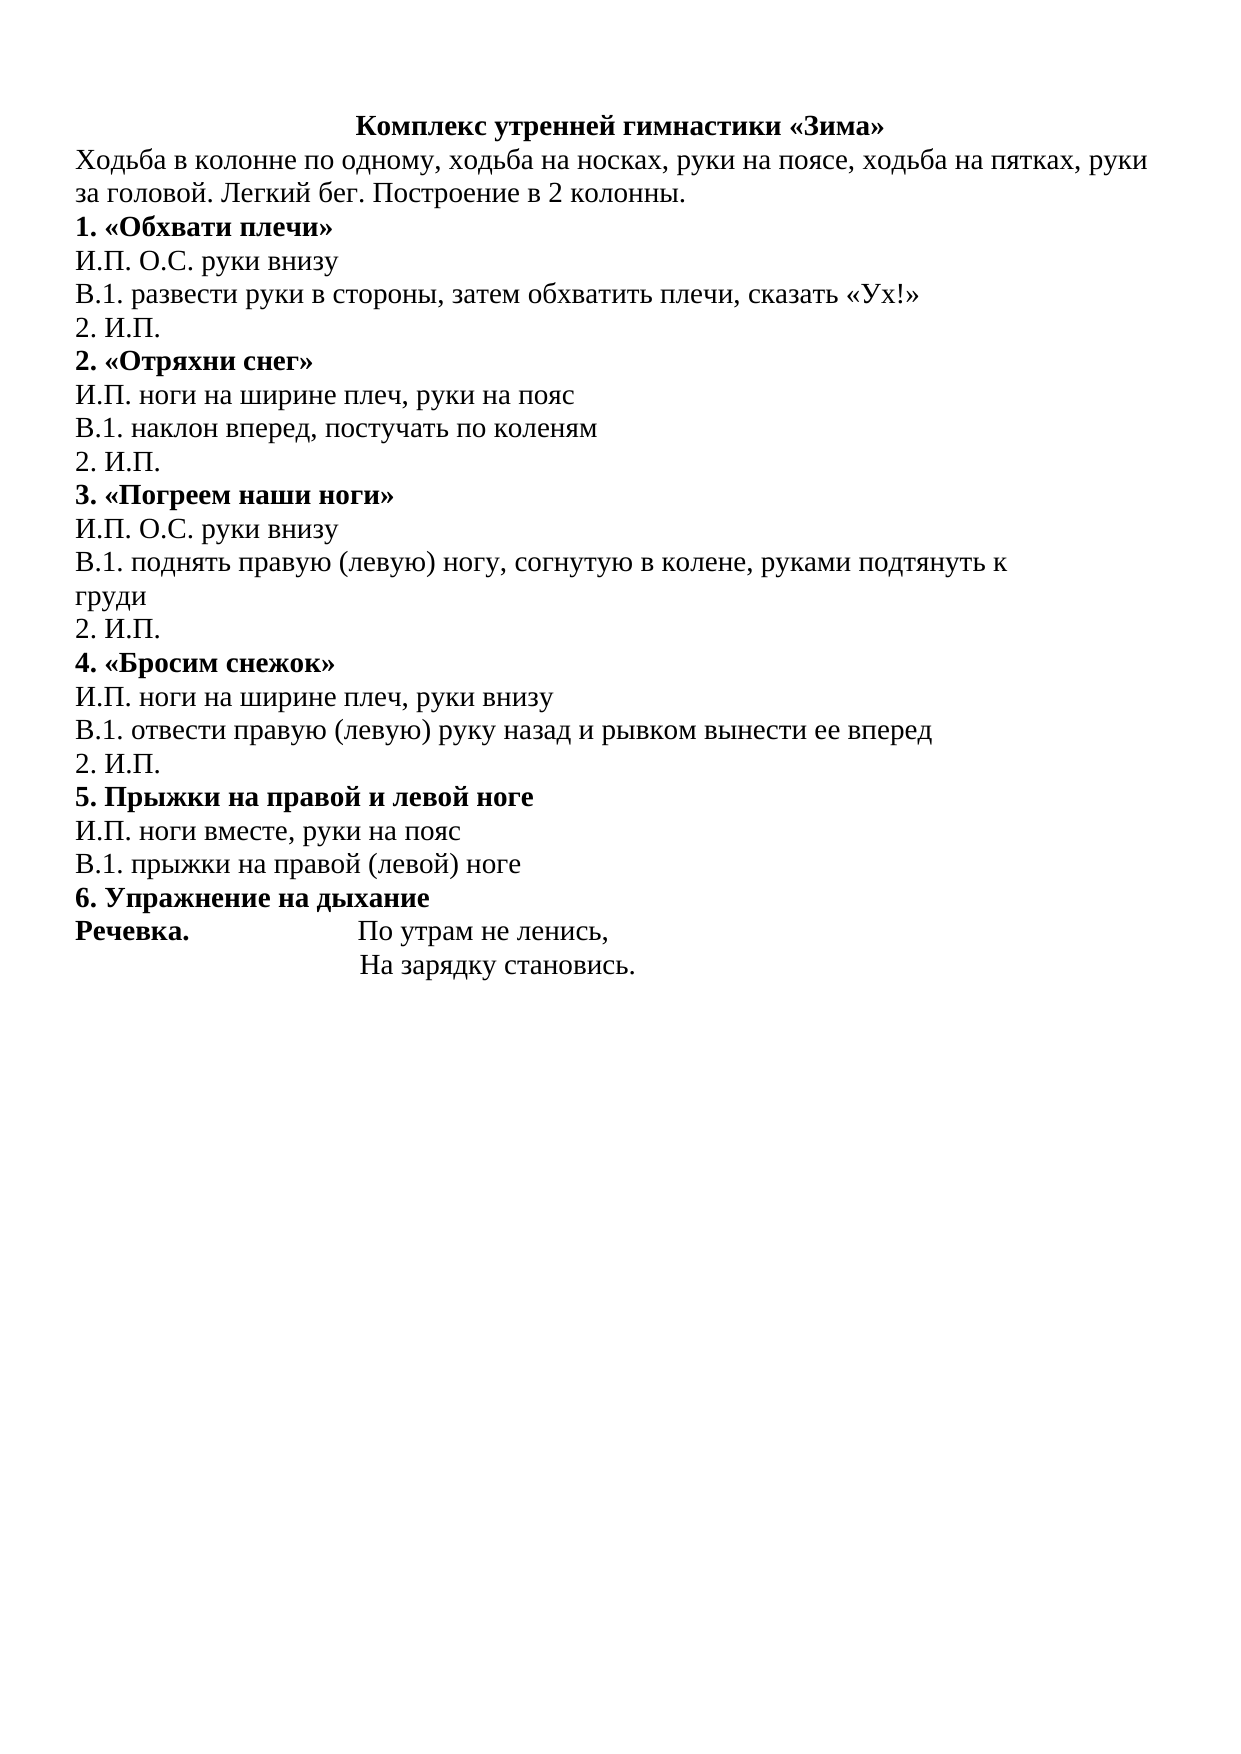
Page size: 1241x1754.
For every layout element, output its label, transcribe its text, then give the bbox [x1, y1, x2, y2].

text Речевка. По утрам не ленись, [75, 913, 1165, 947]
text 4. «Бросим снежок» [75, 645, 1165, 679]
text 2. «Отряхни снег» [75, 343, 1165, 377]
text 3. «Погреем наши ноги» [75, 477, 1165, 511]
text В.1. прыжки на правой (левой) ноге [75, 846, 1165, 880]
text 2. И.П. [75, 310, 1165, 343]
text 1. «Обхвати плечи» [75, 209, 1165, 243]
text 2. И.П. [75, 612, 1165, 645]
text В.1. отвести правую (левую) руку назад и рывком вынести ее вперед [75, 712, 1165, 746]
text И.П. О.С. руки внизу [75, 243, 1165, 276]
text И.П. О.С. руки внизу [75, 511, 1165, 544]
text Ходьба в колонне по одному, ходьба на носках, руки на поясе, ходьба на пятках, руки за головой. Легкий бег. Построение в 2 колонны. [75, 142, 1165, 209]
text В.1. наклон вперед, постучать по коленям [75, 410, 1165, 444]
text 2. И.П. [75, 444, 1165, 477]
text 5. Прыжки на правой и левой ноге [75, 779, 1165, 813]
text Комплекс утренней гимнастики «Зима» [75, 108, 1165, 142]
text И.П. ноги на ширине плеч, руки на пояс [75, 377, 1165, 410]
text груди [75, 578, 1165, 612]
text В.1. развести руки в стороны, затем обхватить плечи, сказать «Ух!» [75, 276, 1165, 310]
text На зарядку становись. [75, 947, 1165, 981]
text В.1. поднять правую (левую) ногу, согнутую в колене, руками подтянуть к [75, 544, 1165, 578]
text 6. Упражнение на дыхание [75, 880, 1165, 913]
text И.П. ноги на ширине плеч, руки внизу [75, 679, 1165, 712]
text И.П. ноги вместе, руки на пояс [75, 813, 1165, 846]
text 2. И.П. [75, 746, 1165, 779]
